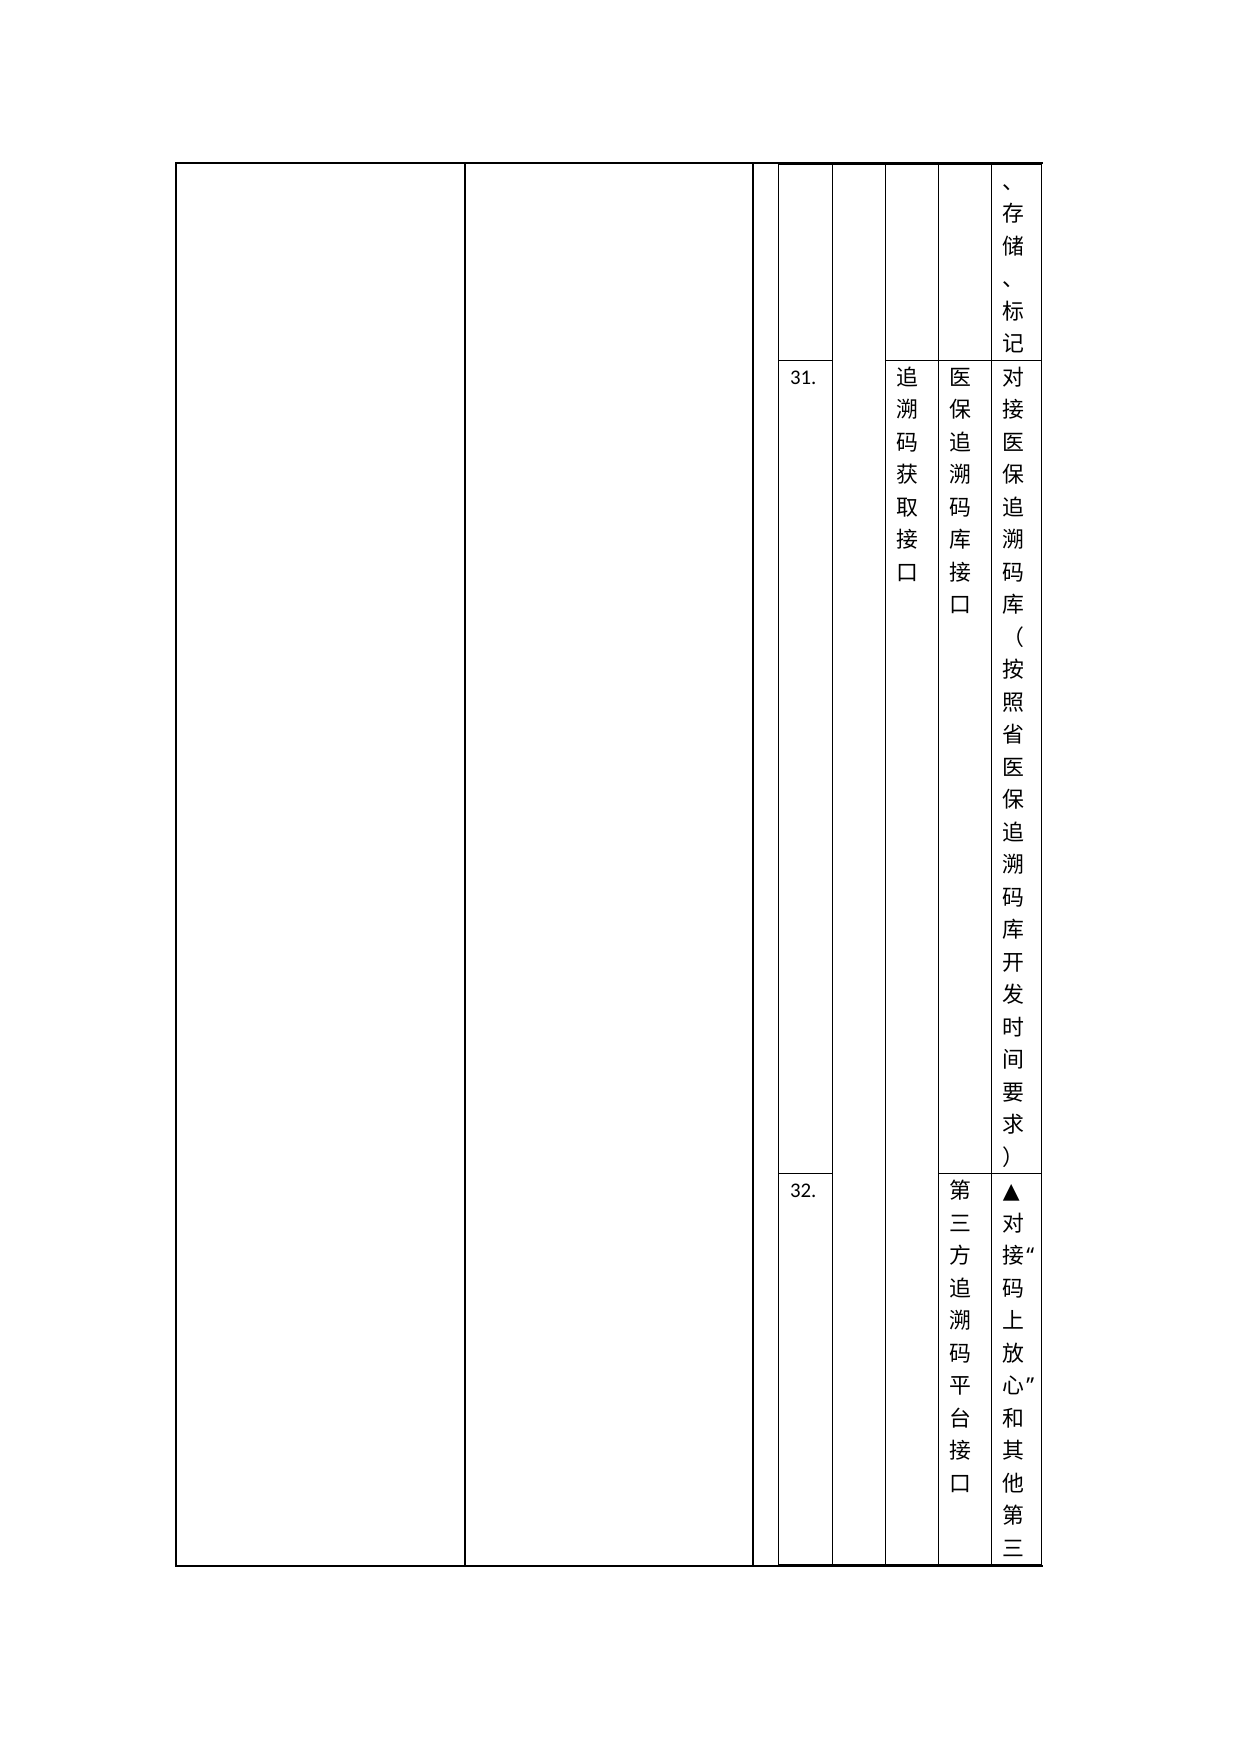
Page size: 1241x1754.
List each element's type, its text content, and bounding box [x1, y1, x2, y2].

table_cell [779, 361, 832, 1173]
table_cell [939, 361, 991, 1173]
table_cell [466, 164, 752, 1565]
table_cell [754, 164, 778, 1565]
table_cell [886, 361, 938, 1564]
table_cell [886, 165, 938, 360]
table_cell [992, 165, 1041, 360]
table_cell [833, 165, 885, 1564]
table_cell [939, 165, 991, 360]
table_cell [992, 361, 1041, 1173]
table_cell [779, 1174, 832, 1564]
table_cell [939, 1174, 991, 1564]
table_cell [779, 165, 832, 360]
table_cell 1 [177, 164, 464, 1565]
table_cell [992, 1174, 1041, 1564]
